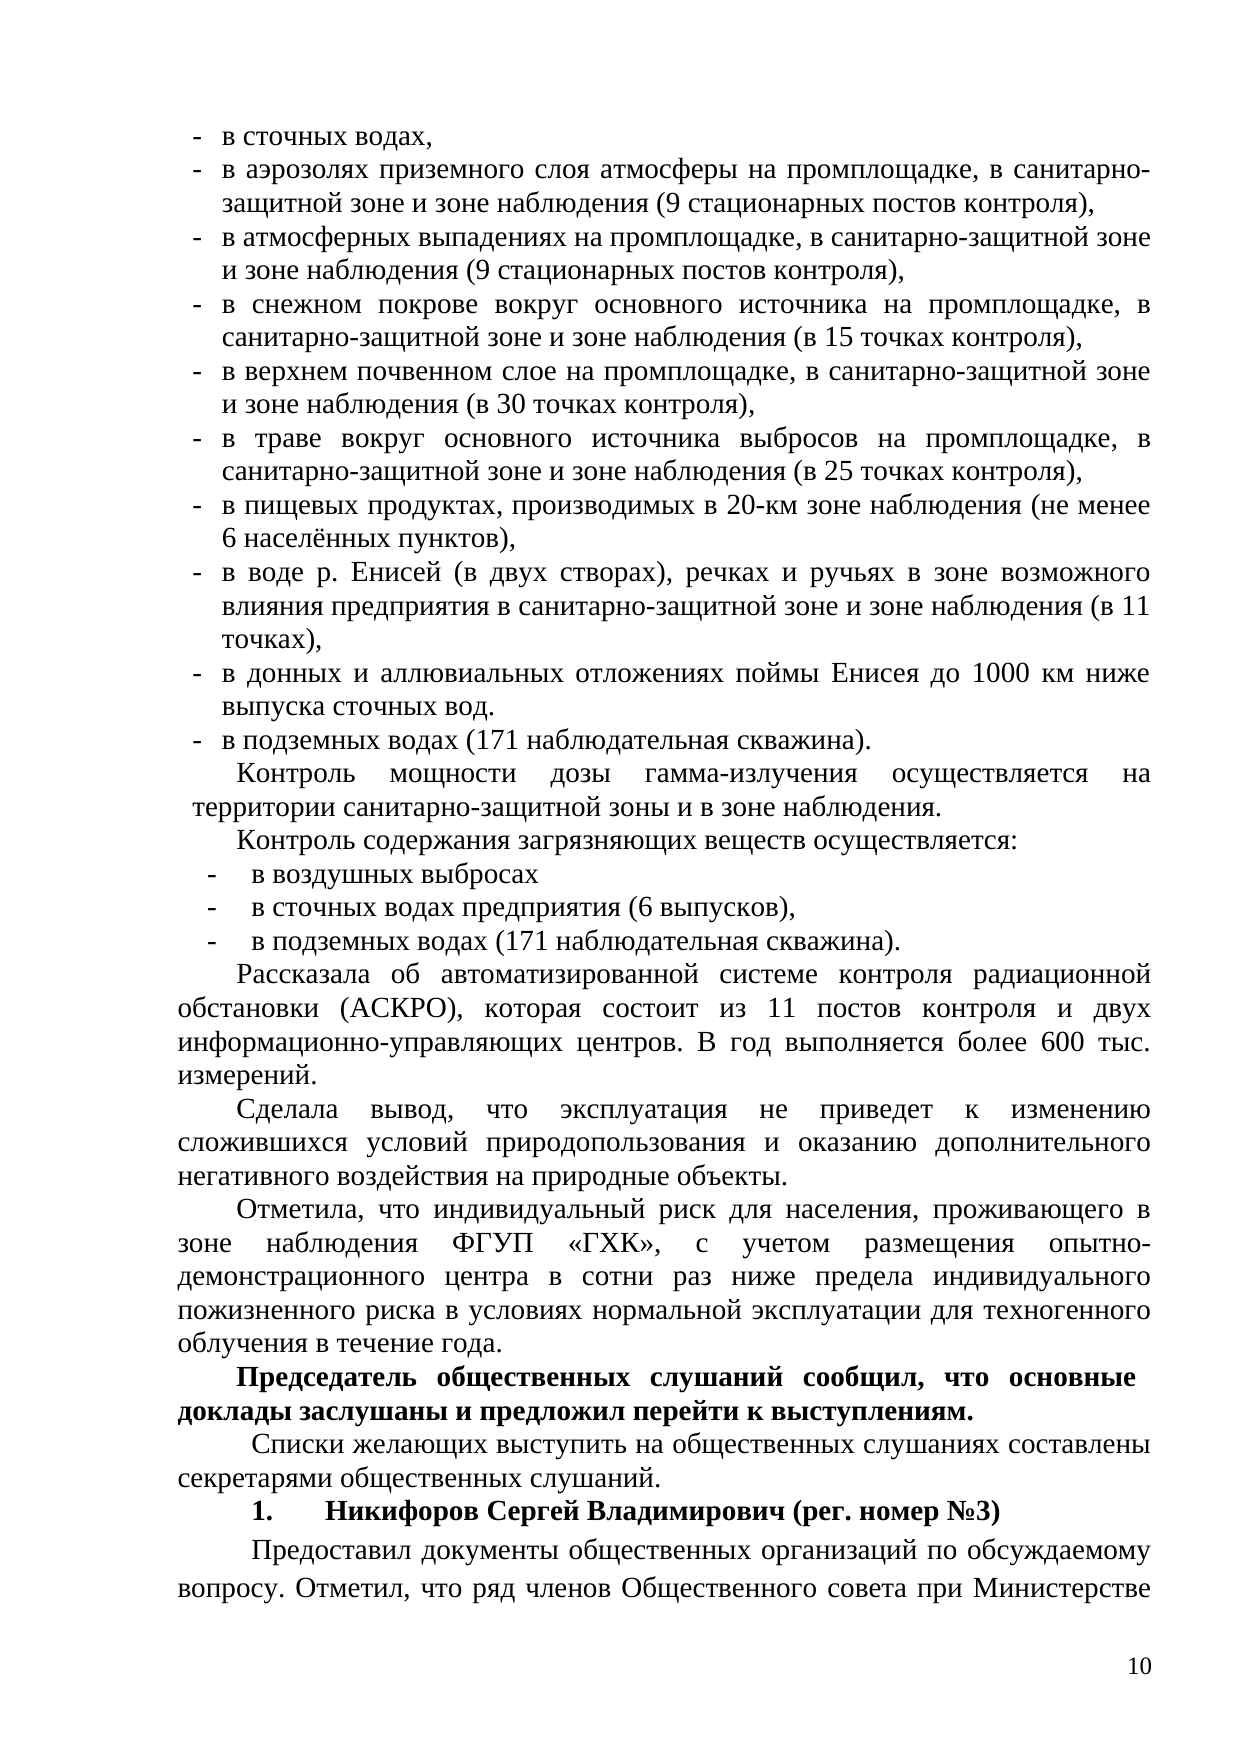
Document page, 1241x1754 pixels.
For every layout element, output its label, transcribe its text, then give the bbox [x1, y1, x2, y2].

list в донных и аллювиальных отложениях поймы Енисея до 1000 км ниже выпуска сточных вод. [192, 655, 1152, 722]
list в верхнем почвенном слое на промплощадке, в санитарно-защитной зоне и зоне наблюдения (в 30 точках контроля), [192, 353, 1152, 420]
text Сделала вывод, что эксплуатация не приведет к изменению сложившихся условий природопользования и оказанию дополнительного негативного воздействия на природные объекты. [177, 1091, 1152, 1191]
text Контроль мощности дозы гамма-излучения осуществляется на территории санитарно-защитной зоны и в зоне наблюдения. [192, 755, 1152, 822]
text Рассказала об автоматизированной системе контроля радиационной обстановки (АСКРО), которая состоит из 11 постов контроля и двух информационно-управляющих центров. В год выполняется более 600 тыс. измерений. [177, 957, 1152, 1091]
list в пищевых продуктах, производимых в 20-км зоне наблюдения (не менее 6 населённых пунктов), [192, 487, 1152, 554]
text Контроль содержания загрязняющих веществ осуществляется: [192, 822, 1152, 856]
list в воде р. Енисей (в двух створах), речках и ручьях в зоне возможного влияния предприятия в санитарно-защитной зоне и зоне наблюдения (в 11 точках), [192, 554, 1152, 655]
list в подземных водах (171 наблюдательная скважина). [192, 722, 1152, 755]
list в воздушных выбросах [192, 856, 1152, 889]
list Никифоров Сергей Владимирович (рег. номер №3) [177, 1493, 1152, 1527]
text Отметила, что индивидуальный риск для населения, проживающего в зоне наблюдения ФГУП «ГХК», с учетом размещения опытно-демонстрационного центра в сотни раз ниже предела индивидуального пожизненного риска в условиях нормальной эксплуатации для техногенного облучения в течение года. [177, 1191, 1152, 1359]
text Списки желающих выступить на общественных слушаниях составлены секретарями общественных слушаний. [177, 1426, 1152, 1493]
list в подземных водах (171 наблюдательная скважина). [192, 923, 1152, 957]
list в сточных водах предприятия (6 выпусков), [192, 889, 1152, 923]
list в атмосферных выпадениях на промплощадке, в санитарно-защитной зоне и зоне наблюдения (9 стационарных постов контроля), [192, 219, 1152, 286]
list в аэрозолях приземного слоя атмосферы на промплощадке, в санитарно-защитной зоне и зоне наблюдения (9 стационарных постов контроля), [192, 152, 1152, 219]
text Председатель общественных слушаний сообщил, что основные доклады заслушаны и предложил перейти к выступлениям. [177, 1359, 1137, 1426]
list в снежном покрове вокруг основного источника на промплощадке, в санитарно-защитной зоне и зоне наблюдения (в 15 точках контроля), [192, 286, 1152, 353]
list в траве вокруг основного источника выбросов на промплощадке, в санитарно-защитной зоне и зоне наблюдения (в 25 точках контроля), [192, 420, 1152, 487]
list в сточных водах, [192, 118, 1152, 152]
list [177, 1532, 1152, 1604]
